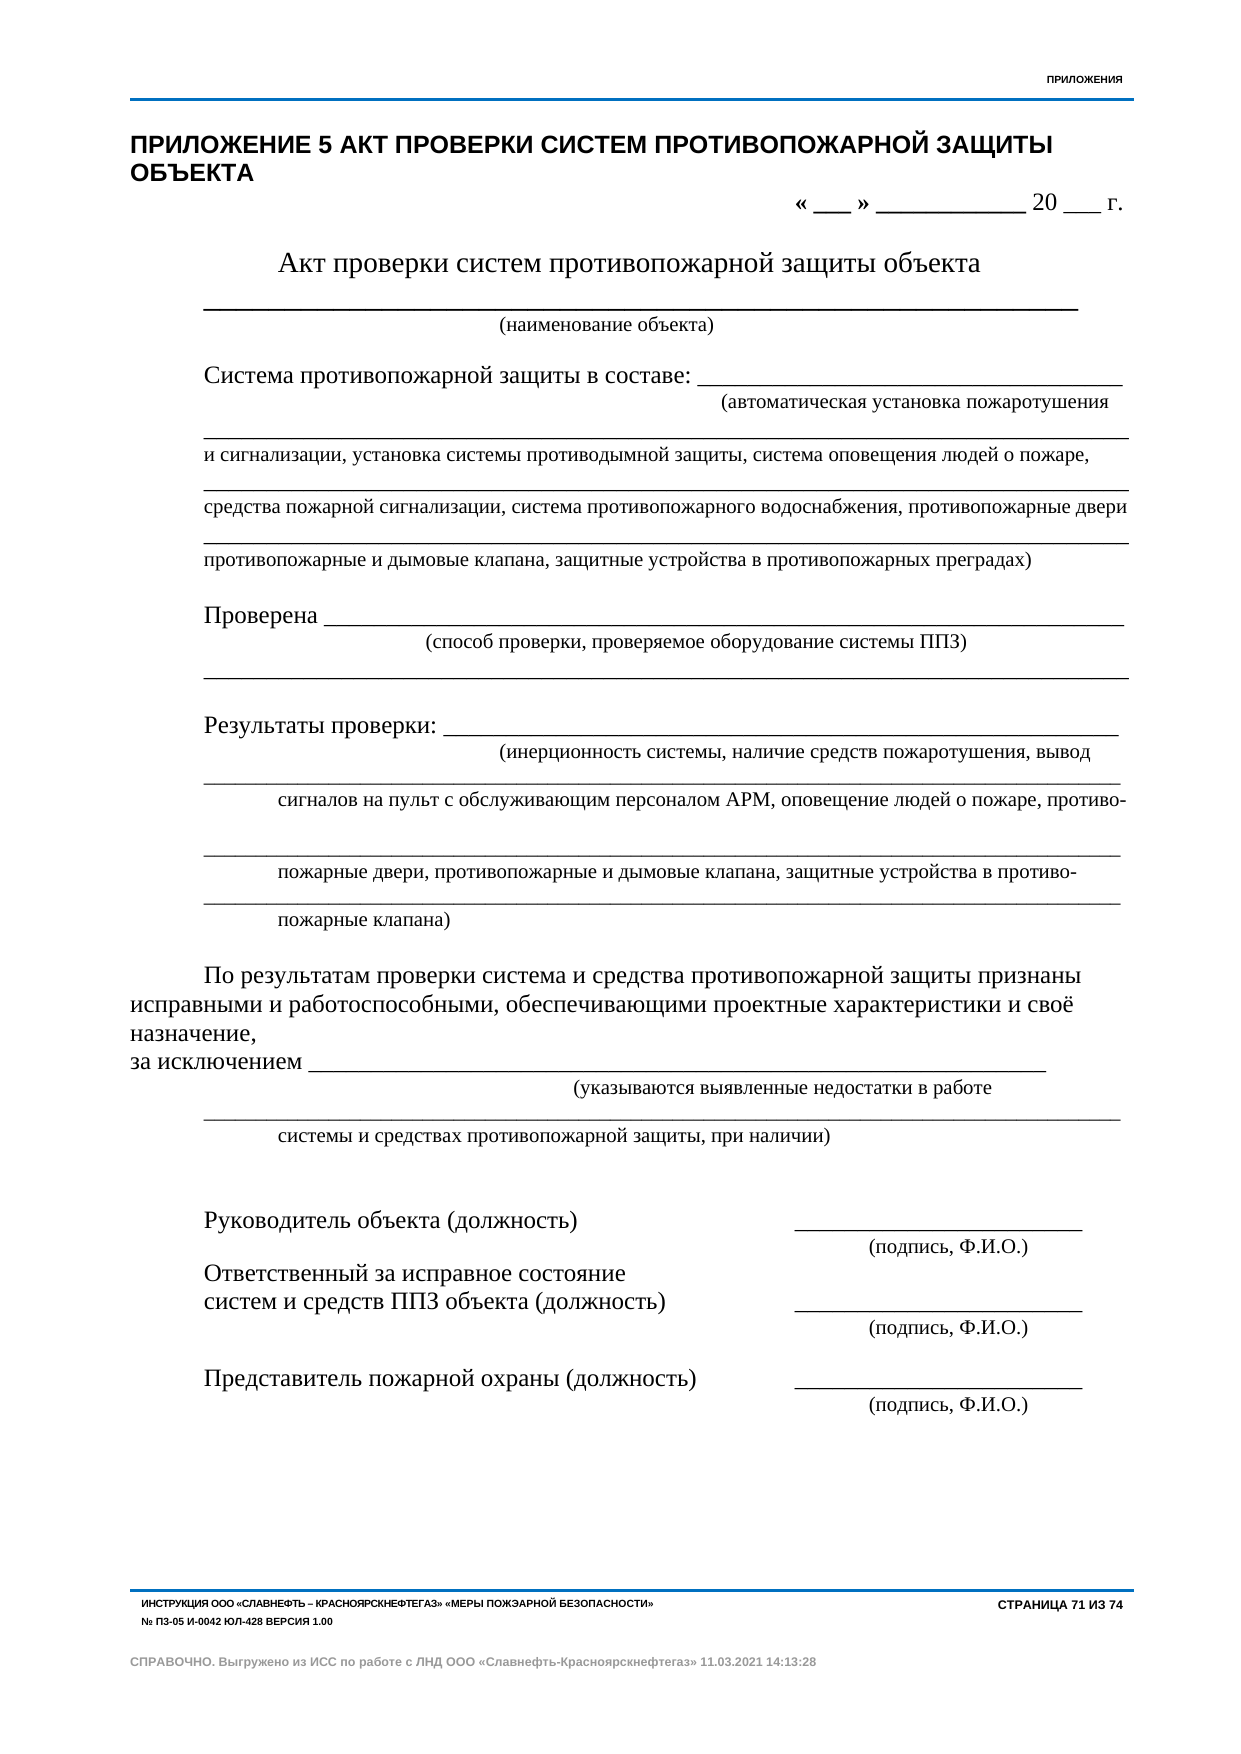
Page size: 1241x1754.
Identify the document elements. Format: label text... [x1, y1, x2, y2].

text По результатам проверки система и средства противопожарной защиты признаны исправными и работоспособными, обеспечивающими проектные характеристики и своё назначение, [130, 960, 1134, 1046]
text системы и средствах противопожарной защиты, при наличии) [130, 1123, 1134, 1147]
text Представитель пожарной охраны (должность) _______________________ [130, 1363, 1134, 1392]
text ______________________________________________________ [130, 278, 1134, 312]
text Система противопожарной защиты в составе: __________________________________ [130, 360, 1134, 389]
text и сигнализации, установка системы противодымной защиты, система оповещения людей о пожаре, [130, 441, 1134, 466]
text систем и средств ППЗ объекта (должность) _______________________ [130, 1286, 1134, 1315]
text Руководитель объекта (должность) _______________________ [130, 1205, 1134, 1234]
text (способ проверки, проверяемое оборудование системы ППЗ) [130, 629, 1134, 653]
text (указываются выявленные недостатки в работе [130, 1075, 1134, 1099]
text ________________________________________________________________________________________ [130, 763, 1134, 787]
text Результаты проверки: ______________________________________________________ [130, 710, 1134, 739]
text (подпись, Ф.И.О.) [130, 1234, 1134, 1258]
text (инерционность системы, наличие средств пожаротушения, вывод [130, 739, 1134, 763]
text Акт проверки систем противопожарной защиты объекта [130, 245, 1134, 278]
text пожарные клапана) [130, 907, 1134, 931]
text за исключением ___________________________________________________________ [130, 1046, 1134, 1075]
text __________________________________________________________________________ [130, 518, 1134, 547]
text ПРИЛОЖЕНИЕ 5 АКТ ПРОВЕРКИ СИСТЕМ ПРОТИВОПОЖАРНОЙ ЗАЩИТЫ ОБЪЕКТА [130, 130, 1134, 187]
text ________________________________________________________________________________________ [130, 883, 1134, 907]
text (подпись, Ф.И.О.) [130, 1315, 1134, 1339]
text ________________________________________________________________________________________ [130, 835, 1134, 859]
text средства пожарной сигнализации, система противопожарного водоснабжения, противопожарные двери [130, 494, 1134, 518]
text __________________________________________________________________________ [130, 466, 1134, 494]
text Ответственный за исправное состояние [130, 1258, 1134, 1286]
text __________________________________________________________________________ [130, 653, 1134, 681]
text пожарные двери, противопожарные и дымовые клапана, защитные устройства в противо- [130, 859, 1134, 883]
text (автоматическая установка пожаротушения [130, 389, 1134, 413]
text противопожарные и дымовые клапана, защитные устройства в противопожарных преградах) [130, 547, 1134, 571]
text « ___ » ____________ 20 ___ г. [130, 187, 1134, 216]
text Проверена ________________________________________________________________ [130, 600, 1134, 629]
text сигналов на пульт с обслуживающим персоналом АРМ, оповещение людей о пожаре, противо- [130, 787, 1134, 811]
text (наименование объекта) [130, 312, 1134, 336]
text ________________________________________________________________________________________ [130, 1099, 1134, 1123]
text (подпись, Ф.И.О.) [130, 1392, 1134, 1416]
text __________________________________________________________________________ [130, 413, 1134, 441]
